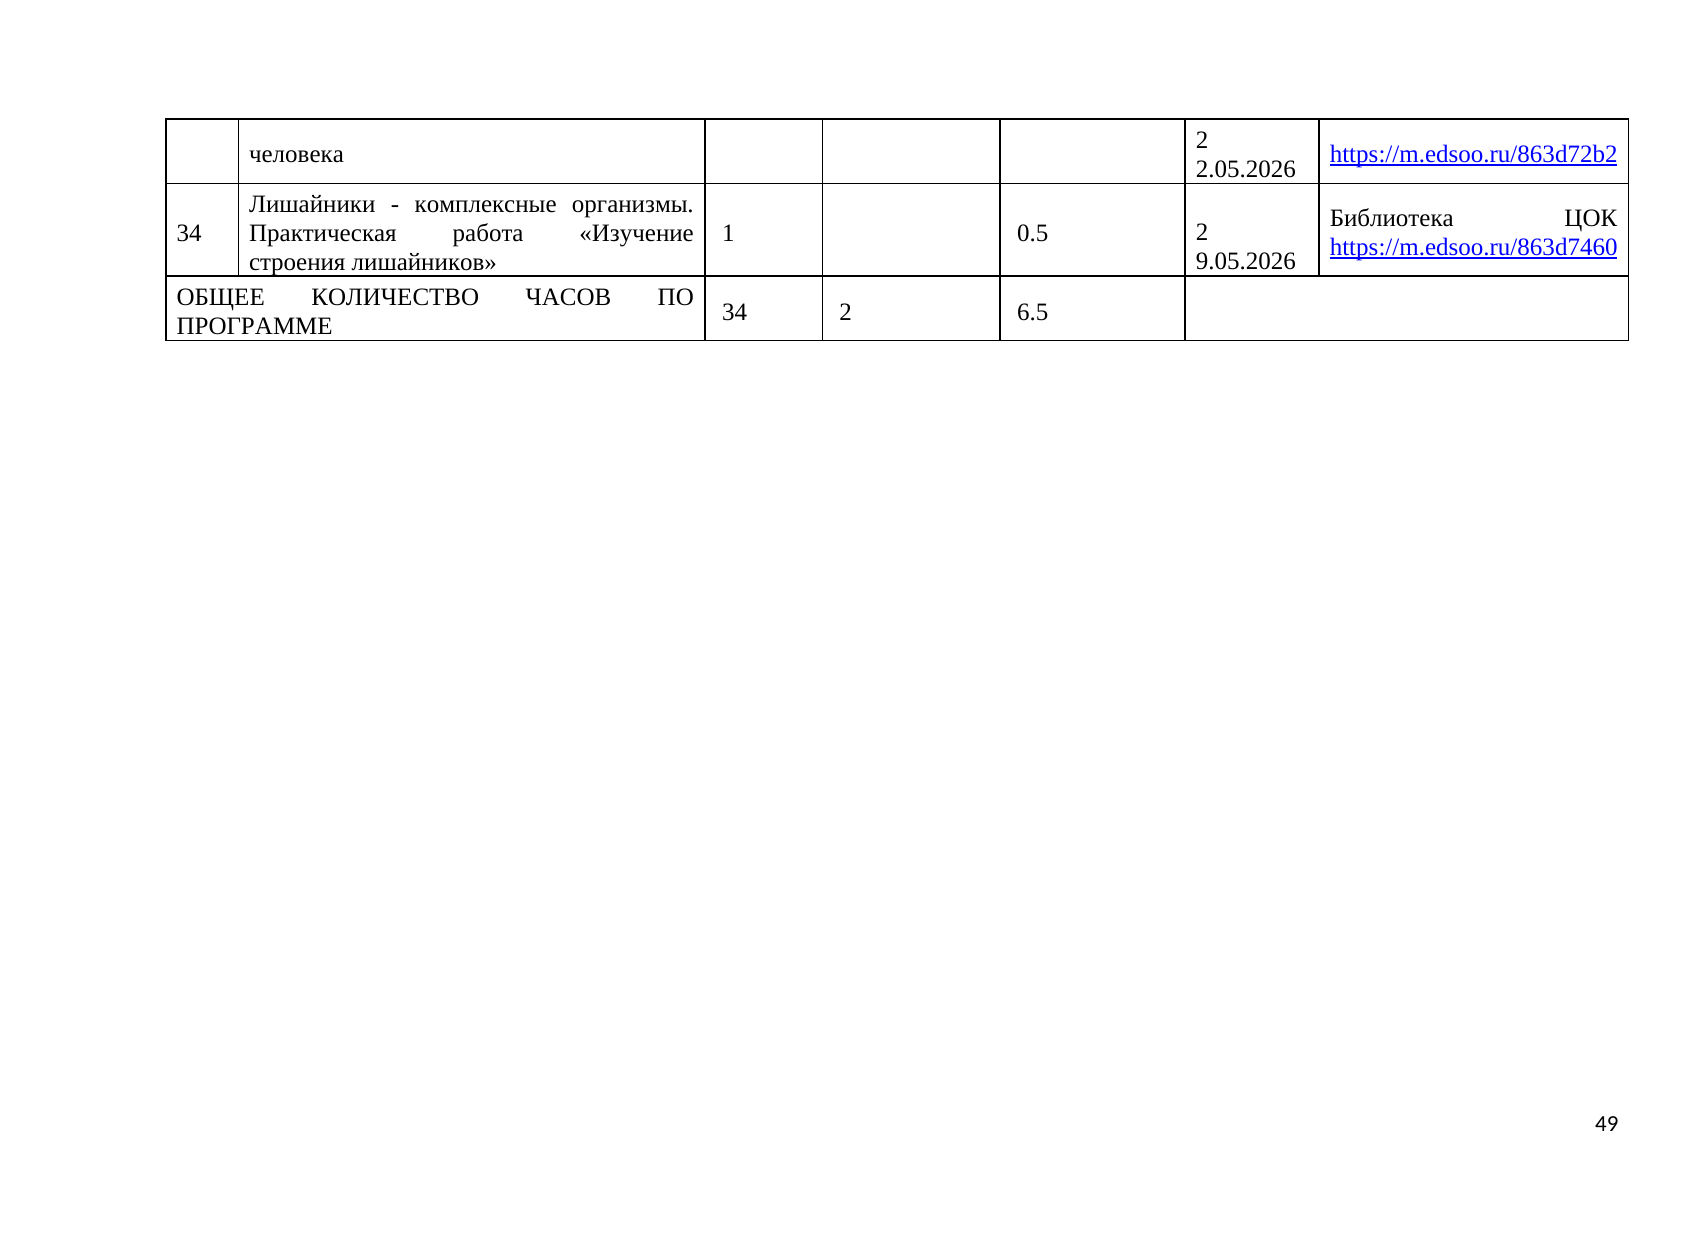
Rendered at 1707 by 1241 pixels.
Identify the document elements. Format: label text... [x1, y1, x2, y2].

table_cell 2 [823, 277, 999, 340]
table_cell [1320, 120, 1628, 182]
table_cell ОБЩЕЕ КОЛИЧЕСТВО ЧАСОВ ПО ПРОГРАММЕ [167, 277, 704, 340]
table_cell [1186, 277, 1628, 340]
table_cell 34 [167, 184, 238, 275]
table_cell Библиотека ЦОК https://m.edsoo.ru/863d7460 [1320, 184, 1628, 275]
table_cell 22.05.2026 [1186, 120, 1318, 182]
table_cell 1 [706, 184, 822, 275]
table_cell [1001, 120, 1184, 182]
table_cell 0.5 [1001, 184, 1184, 275]
table_cell Лишайники - комплексные организмы. Практическая работа «Изучение строения лишайников» [239, 184, 704, 275]
table_cell [823, 184, 999, 275]
table_cell 33 [167, 120, 238, 182]
table_cell 6.5 [1001, 277, 1184, 340]
table_cell [823, 120, 999, 182]
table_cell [239, 120, 704, 182]
table_cell 1 [706, 120, 822, 182]
table_cell 29.05.2026 [1186, 184, 1318, 275]
table_cell 34 [706, 277, 822, 340]
